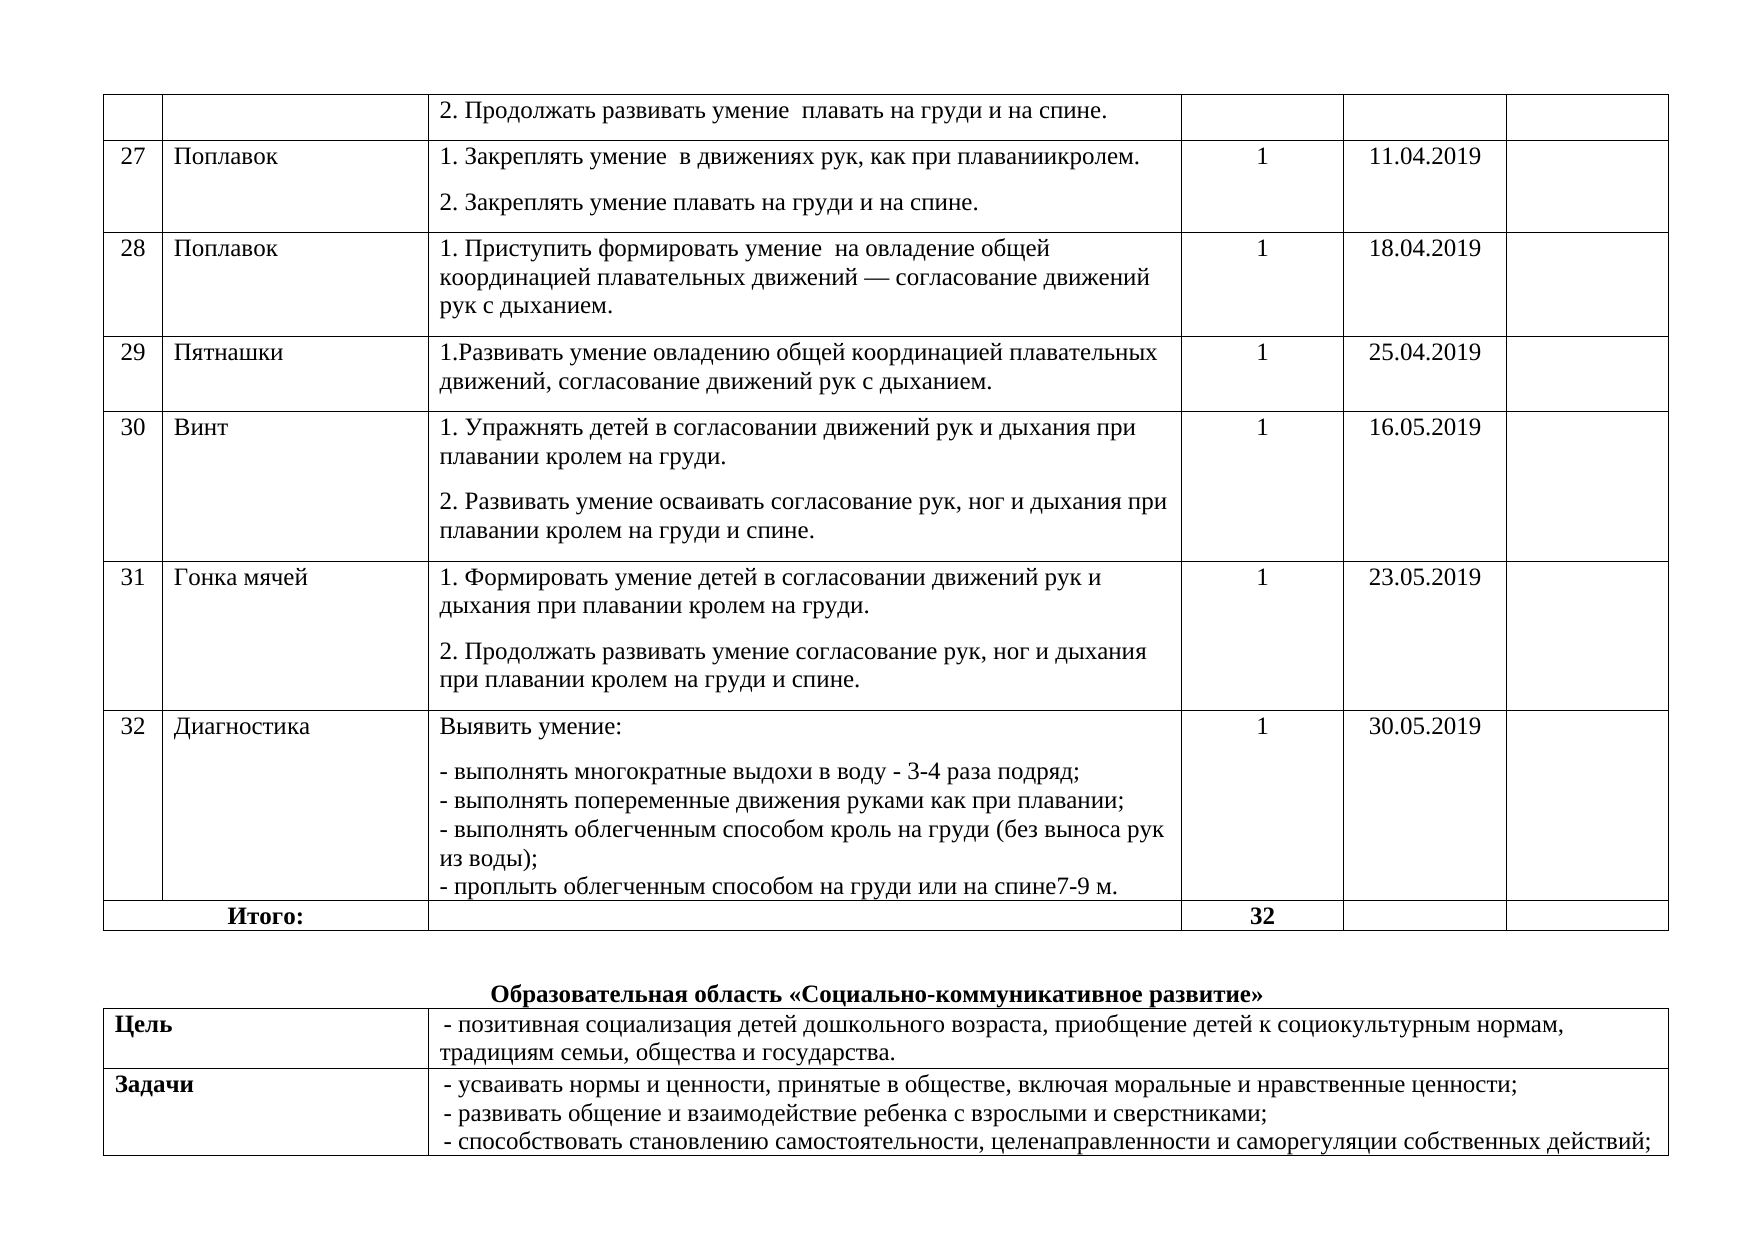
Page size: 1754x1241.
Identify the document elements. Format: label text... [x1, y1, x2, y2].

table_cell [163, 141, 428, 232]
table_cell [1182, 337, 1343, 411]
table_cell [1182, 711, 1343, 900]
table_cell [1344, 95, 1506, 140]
text Образовательная область «Социально-коммуникативное развитие» [118, 979, 1636, 1008]
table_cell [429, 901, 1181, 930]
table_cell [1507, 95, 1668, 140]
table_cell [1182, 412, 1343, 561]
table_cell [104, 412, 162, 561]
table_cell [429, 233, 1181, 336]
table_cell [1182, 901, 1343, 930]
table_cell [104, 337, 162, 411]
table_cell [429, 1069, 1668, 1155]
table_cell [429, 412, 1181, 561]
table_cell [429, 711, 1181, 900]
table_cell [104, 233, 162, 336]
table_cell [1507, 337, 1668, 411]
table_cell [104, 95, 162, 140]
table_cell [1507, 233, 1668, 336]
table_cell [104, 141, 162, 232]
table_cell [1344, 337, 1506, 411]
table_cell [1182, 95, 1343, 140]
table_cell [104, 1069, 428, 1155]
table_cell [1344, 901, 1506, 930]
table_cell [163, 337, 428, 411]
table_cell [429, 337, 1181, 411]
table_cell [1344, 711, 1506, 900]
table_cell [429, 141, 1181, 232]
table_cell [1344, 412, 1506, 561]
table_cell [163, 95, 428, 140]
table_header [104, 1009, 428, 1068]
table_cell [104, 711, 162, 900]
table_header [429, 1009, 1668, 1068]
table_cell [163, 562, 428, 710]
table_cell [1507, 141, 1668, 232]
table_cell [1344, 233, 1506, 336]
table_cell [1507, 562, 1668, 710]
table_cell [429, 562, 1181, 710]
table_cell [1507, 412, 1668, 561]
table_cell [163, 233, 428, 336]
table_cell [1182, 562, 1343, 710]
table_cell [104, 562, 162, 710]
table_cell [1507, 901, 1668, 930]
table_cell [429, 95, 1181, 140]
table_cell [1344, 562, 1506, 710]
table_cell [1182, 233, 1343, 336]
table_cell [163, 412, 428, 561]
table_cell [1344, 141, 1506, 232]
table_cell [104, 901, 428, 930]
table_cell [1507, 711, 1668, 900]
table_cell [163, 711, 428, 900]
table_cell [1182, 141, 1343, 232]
